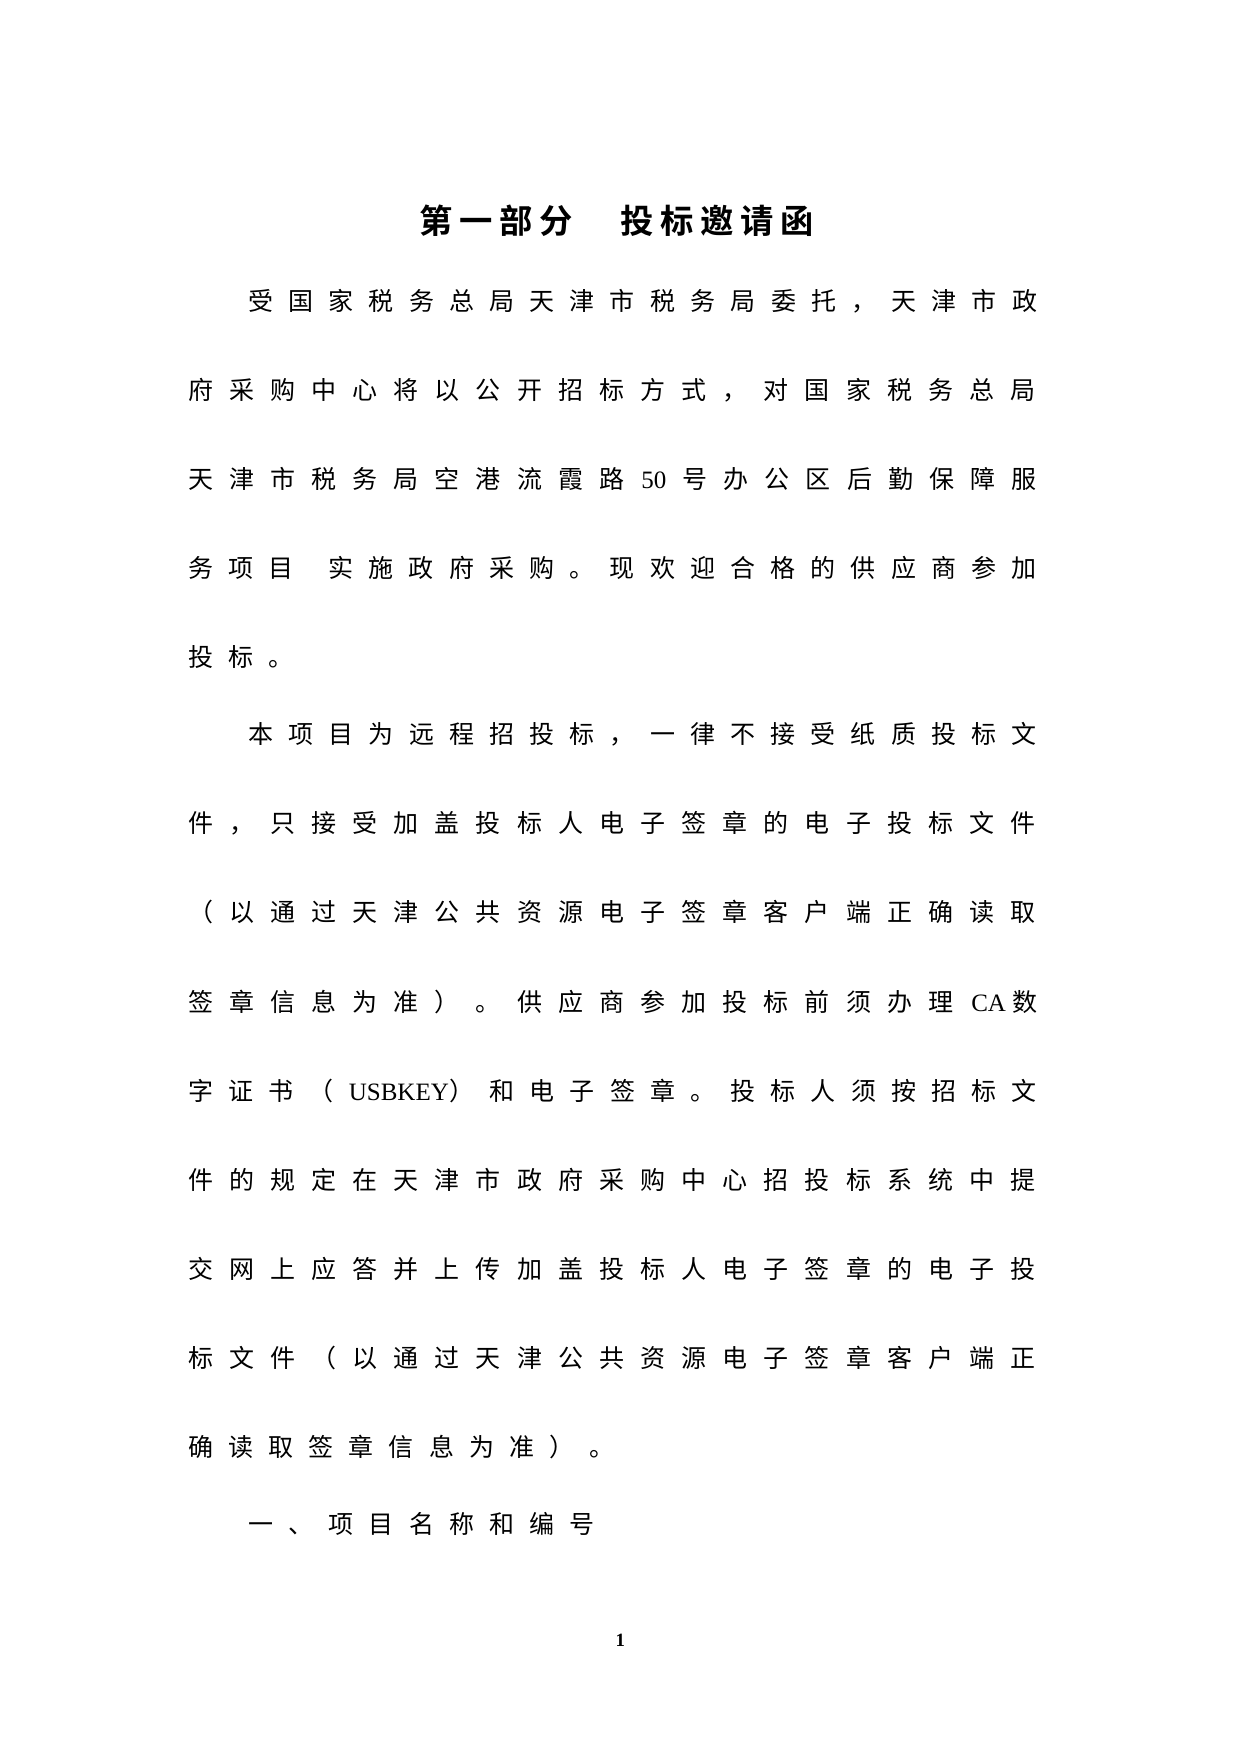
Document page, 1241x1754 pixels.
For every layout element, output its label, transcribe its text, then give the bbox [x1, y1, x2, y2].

text 本项目为远程招投标，一律不接受纸质投标文件，只接受加盖投标人电子签章的电子投标文件（以通过天津公共资源电子签章客户端正确读取签章信息为准）。供应商参加投标前须办理CA数字证书（USBKEY）和电子签章。投标人须按招标文件的规定在天津市政府采购中心招投标系统中提交网上应答并上传加盖投标人电子签章的电子投标文件（以通过天津公共资源电子签章客户端正确读取签章信息为准）。 [188, 703, 1052, 1475]
text 受国家税务总局天津市税务局委托，天津市政府采购中心将以公开招标方式，对国家税务总局天津市税务局空港流霞路50号办公区后勤保障服务项目 实施政府采购。现欢迎合格的供应商参加投标。 [188, 269, 1052, 685]
subtitle 第一部分 投标邀请函 [188, 189, 1052, 249]
text 一、项目名称和编号 [188, 1493, 1052, 1553]
